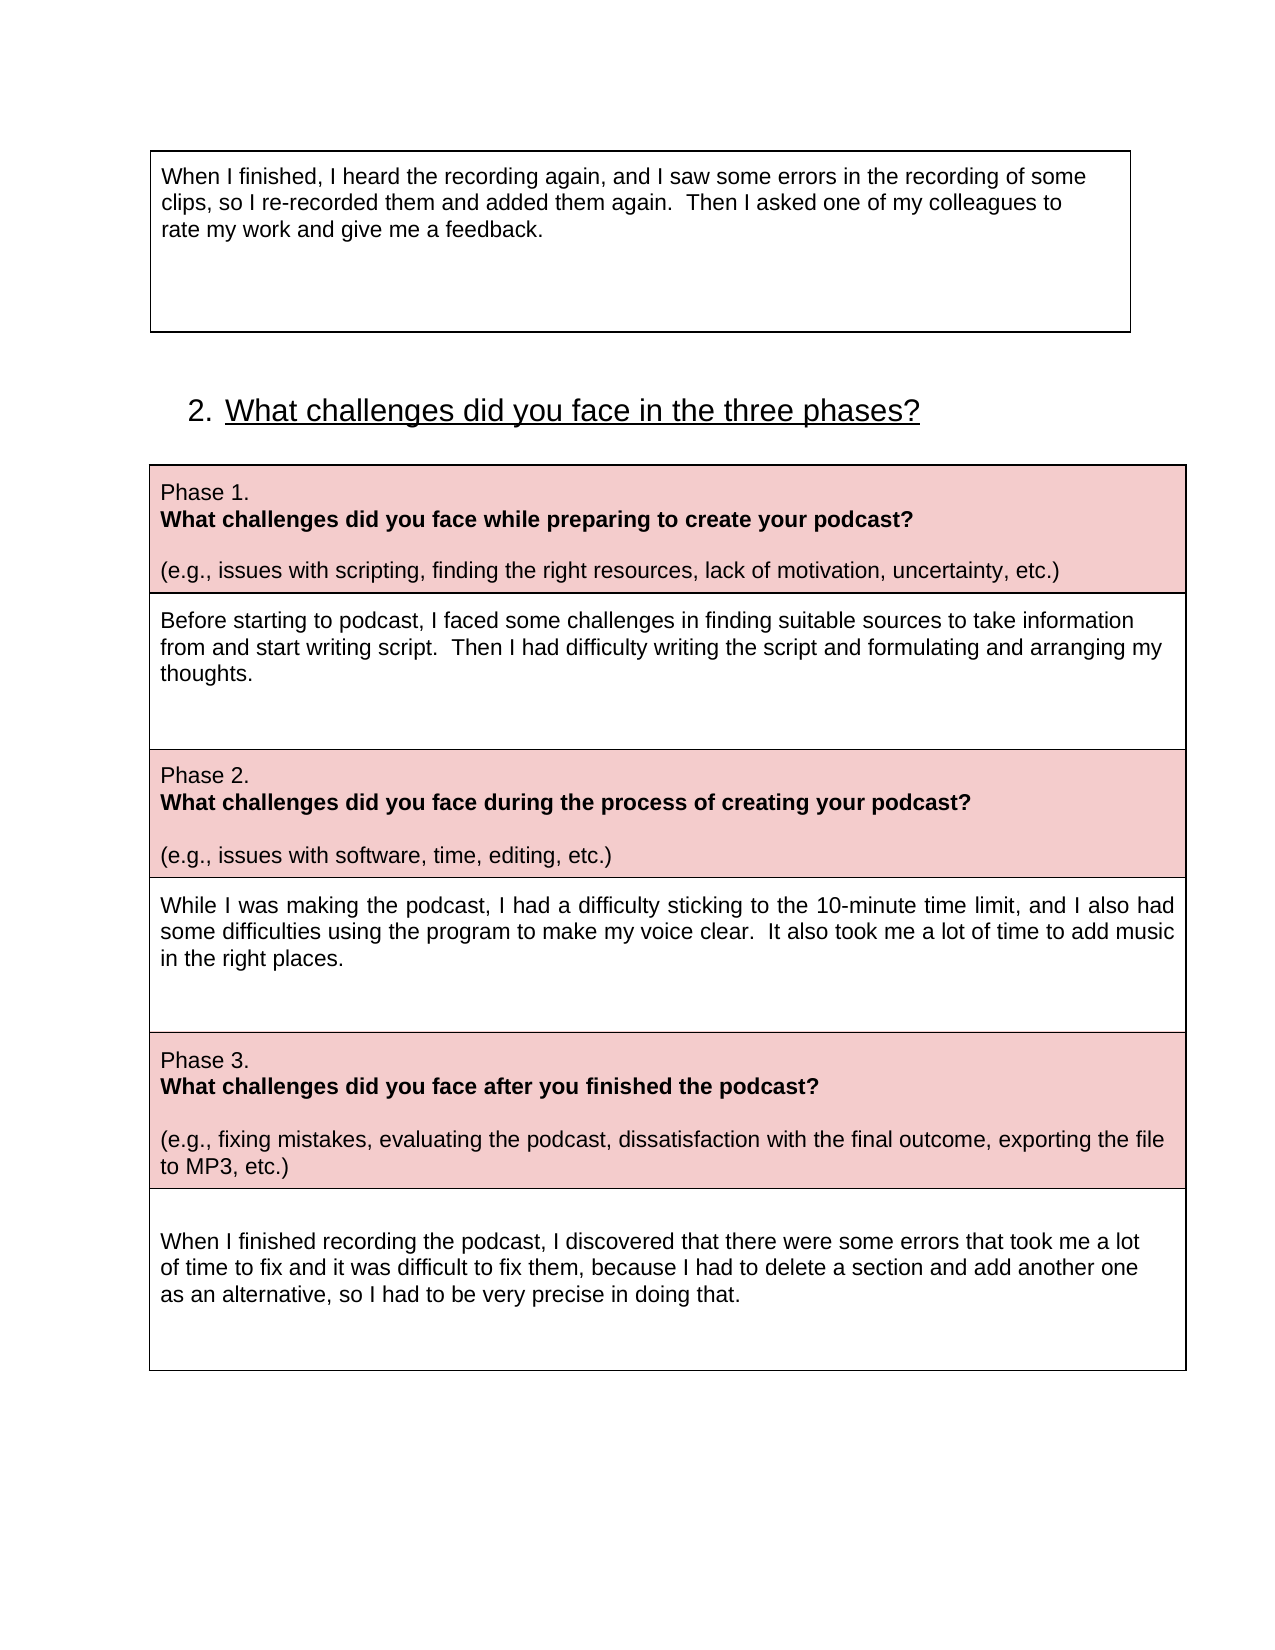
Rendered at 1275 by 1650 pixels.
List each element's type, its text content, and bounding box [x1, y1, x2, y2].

text 2. What challenges did you face in the three phases? [187, 392, 1188, 428]
text When I finished, I heard the recording again, and I saw some errors in the recording of some clips, so I re-recorded them and added them again. Then I asked one of my colleagues to rate my work and give me a feedback. [161, 163, 1103, 242]
table_cell Before starting to podcast, I faced some challenges in finding suitable sources to take information from and start writing script. Then I had difficulty writing the script and formulating and arranging my thoughts. [150, 594, 1185, 748]
table_cell Phase 3. What challenges did you face after you finished the podcast? (e.g., fixing mistakes, evaluating the podcast, dissatisfaction with the final outcome, exporting the file to MP3, etc.) [150, 1033, 1185, 1188]
table_header Phase 1. What challenges did you face while preparing to create your podcast? (e.g., issues with scripting, finding the right resources, lack of motivation, uncertainty, etc.) [150, 466, 1185, 592]
table_cell When I finished recording the podcast, I discovered that there were some errors that took me a lot of time to fix and it was difficult to fix them, because I had to delete a section and add another one as an alternative, so I had to be very precise in doing that. [150, 1189, 1185, 1369]
table_cell While I was making the podcast, I had a difficulty sticking to the 10-minute time limit, and I also had some difficulties using the program to make my voice clear. It also took me a lot of time to add music in the right places. [150, 878, 1185, 1031]
table_cell Phase 2. What challenges did you face during the process of creating your podcast? (e.g., issues with software, time, editing, etc.) [150, 750, 1185, 877]
